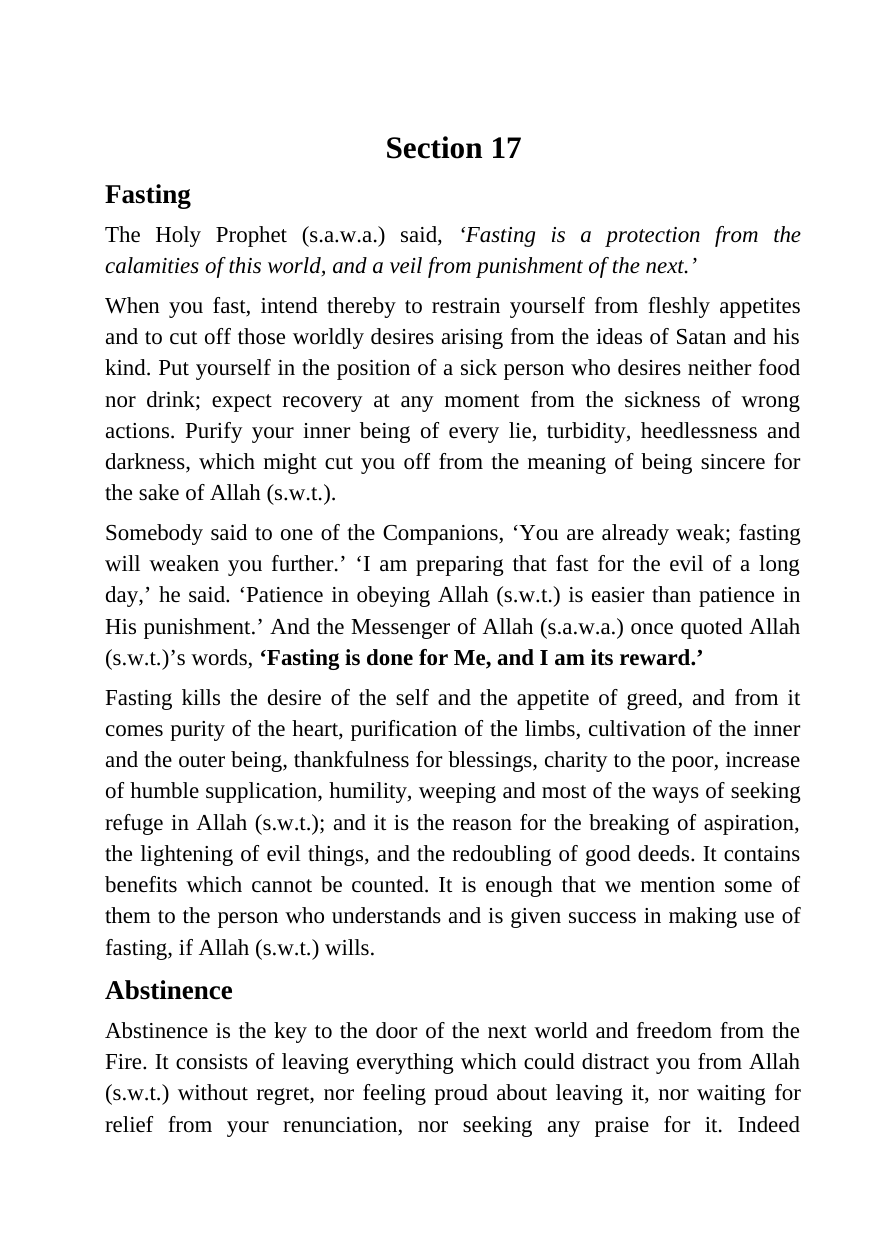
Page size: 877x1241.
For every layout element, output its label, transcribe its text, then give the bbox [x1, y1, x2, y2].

text When you fast, intend thereby to restrain yourself from fleshly appetites and to cut off those worldly desires arising from the ideas of Satan and his kind. Put yourself in the position of a sick person who desires neither food nor drink; expect recovery at any moment from the sickness of wrong actions. Purify your inner being of every lie, turbidity, heedlessness and darkness, which might cut you off from the meaning of being sincere for the sake of Allah (s.w.t.). [105, 288, 802, 507]
text Fasting kills the desire of the self and the appetite of greed, and from it comes purity of the heart, purification of the limbs, cultivation of the inner and the outer being, thankfulness for blessings, charity to the poor, increase of humble supplication, humility, weeping and most of the ways of seeking refuge in Allah (s.w.t.); and it is the reason for the breaking of aspiration, the lightening of evil things, and the redoubling of good deeds. It contains benefits which cannot be counted. It is enough that we mention some of them to the person who understands and is given success in making use of fasting, if Allah (s.w.t.) wills. [105, 680, 802, 961]
subtitle Abstinence [105, 974, 802, 1005]
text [105, 1013, 802, 1138]
subtitle Section 17 [105, 129, 802, 166]
subtitle Fasting [105, 178, 802, 209]
text Somebody said to one of the Companions, ‘You are already weak; fasting will weaken you further.’ ‘I am preparing that fast for the evil of a long day,’ he said. ‘Patience in obeying Allah (s.w.t.) is easier than patience in His punishment.’ And the Messenger of Allah (s.a.w.a.) once quoted Allah (s.w.t.)’s words, ‘Fasting is done for Me, and I am its reward.’ [105, 515, 802, 672]
text The Holy Prophet (s.a.w.a.) said, ‘Fasting is a protection from the calamities of this world, and a veil from punishment of the next.’ [105, 217, 802, 280]
